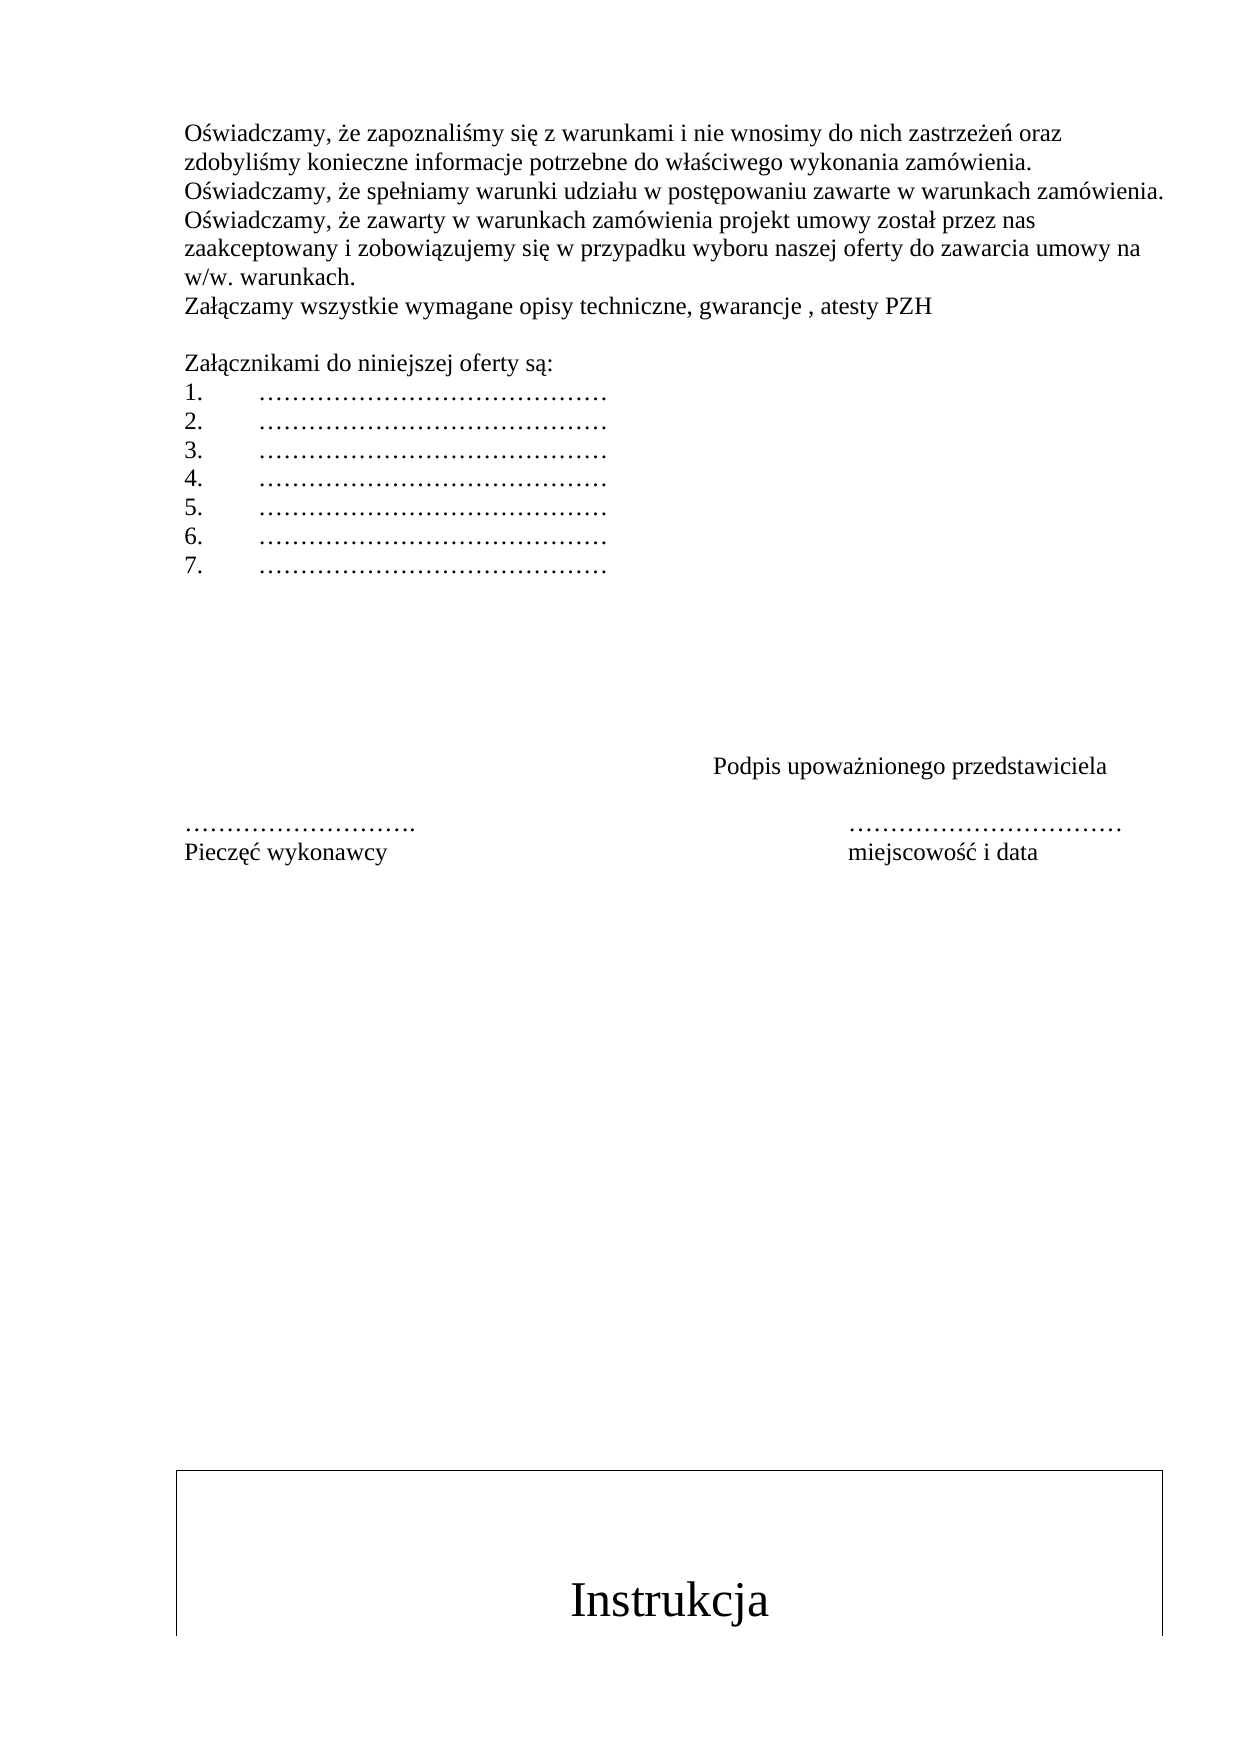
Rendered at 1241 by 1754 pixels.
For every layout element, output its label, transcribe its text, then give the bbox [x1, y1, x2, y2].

text Oświadczamy, że zapoznaliśmy się z warunkami i nie wnosimy do nich zastrzeżeń oraz zdobyliśmy konieczne informacje potrzebne do właściwego wykonania zamówienia. [184, 118, 1167, 176]
text Podpis upoważnionego przedstawiciela [700, 751, 1167, 780]
list …………………………………… [184, 406, 1167, 435]
text Załączamy wszystkie wymagane opisy techniczne, gwarancje , atesty PZH [184, 291, 1167, 320]
list …………………………………… [184, 521, 1167, 550]
list …………………………………… [184, 550, 1167, 578]
list …………………………………… [184, 377, 1167, 406]
text Oświadczamy, że spełniamy warunki udziału w postępowaniu zawarte w warunkach zamówienia. [184, 176, 1167, 205]
text ………………………. …………………………… [184, 808, 1167, 837]
text Oświadczamy, że zawarty w warunkach zamówienia projekt umowy został przez nas zaakceptowany i zobowiązujemy się w przypadku wyboru naszej oferty do zawarcia umowy na w/w. warunkach. [184, 205, 1167, 291]
list …………………………………… [184, 435, 1167, 463]
list …………………………………… [184, 463, 1167, 492]
text Pieczęć wykonawcy miejscowość i data [184, 837, 1167, 866]
text Załącznikami do niniejszej oferty są: [184, 348, 1167, 377]
table_header Instrukcja [177, 1471, 1162, 1636]
list …………………………………… [184, 492, 1167, 521]
